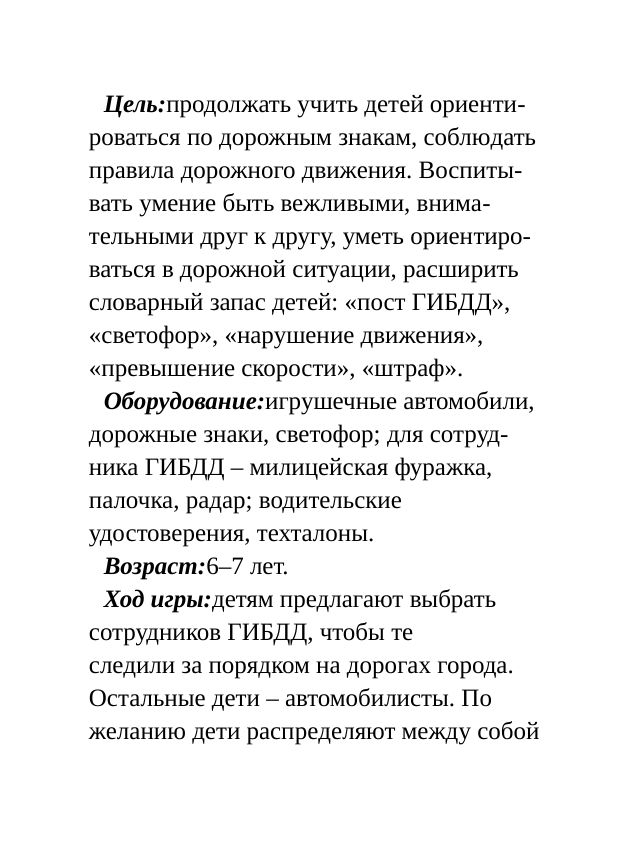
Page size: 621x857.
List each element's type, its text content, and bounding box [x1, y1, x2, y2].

text Оборудование:игрушечные автомобили, дорожные знаки, светофор; для сотрудника ГИБДД – милицейская фуражка, палочка, радар; водительские удостоверения, техталоны. [89, 386, 546, 547]
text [89, 584, 546, 745]
text Возраст:6–7 лет. [89, 551, 546, 580]
text Цель:продолжать учить детей ориентироваться по дорожным знакам, соблюдать правила дорожного движения. Воспитывать умение быть вежливыми, внимательными друг к другу, уметь ориентироваться в дорожной ситуации, расширить словарный запас детей: «пост ГИБДД», «светофор», «нарушение движения», «превышение скорости», «штраф». [89, 89, 546, 382]
